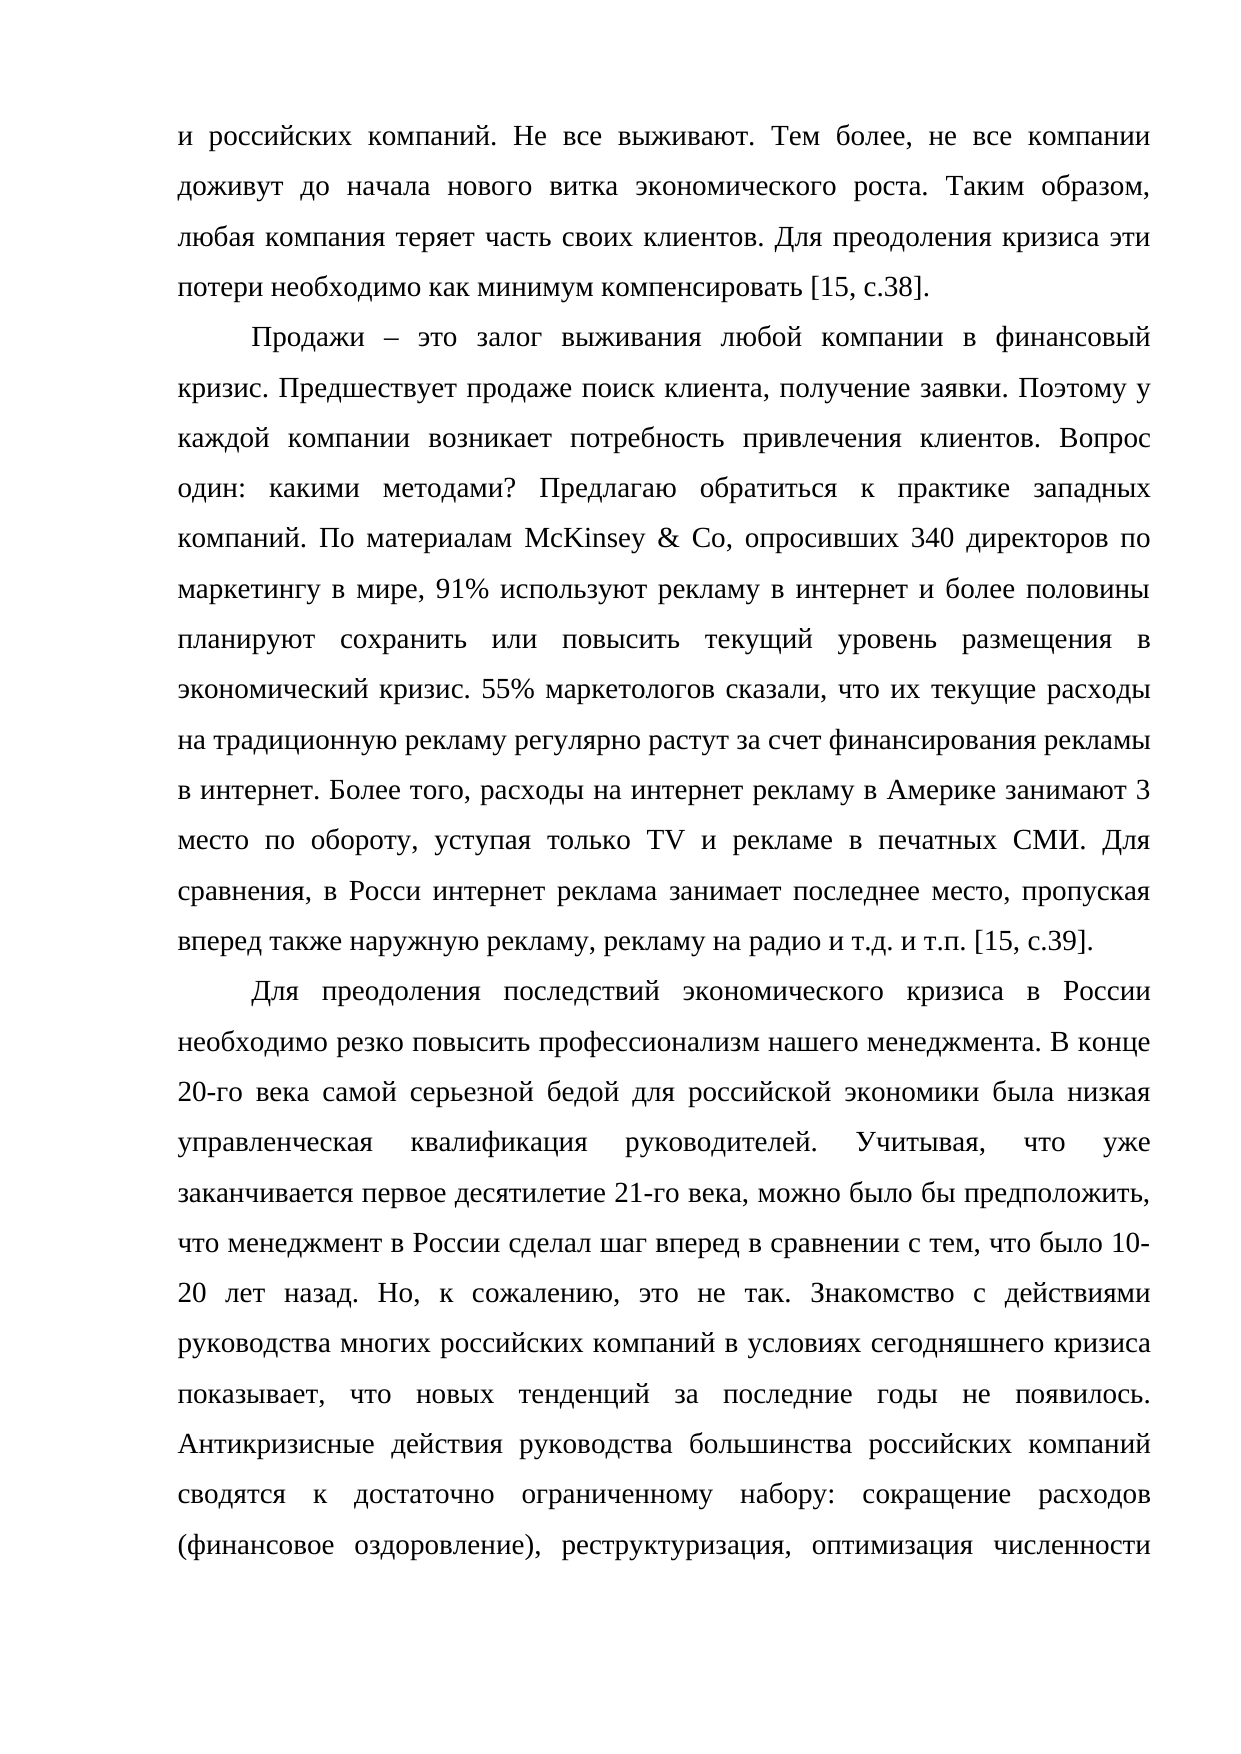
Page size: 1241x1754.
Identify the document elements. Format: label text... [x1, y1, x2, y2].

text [177, 973, 1152, 1560]
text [177, 118, 1152, 303]
text Продажи – это залог выживания любой компании в финансовый кризис. Предшествует продаже поиск клиента, получение заявки. Поэтому у каждой компании возникает потребность привлечения клиентов. Вопрос один: какими методами? Предлагаю обратиться к практике западных компаний. По материалам McKinsey & Co, опросивших 340 директоров по маркетингу в мире, 91% используют рекламу в интернет и более половины планируют сохранить или повысить текущий уровень размещения в экономический кризис. 55% маркетологов сказали, что их текущие расходы на традиционную рекламу регулярно растут за счет финансирования рекламы в интернет. Более того, расходы на интернет рекламу в Америке занимают 3 место по обороту, уступая только TV и рекламе в печатных СМИ. Для сравнения, в Росси интернет реклама занимает последнее место, пропуская вперед также наружную рекламу, рекламу на радио и т.д. и т.п. [15, с.39]. [177, 319, 1152, 957]
